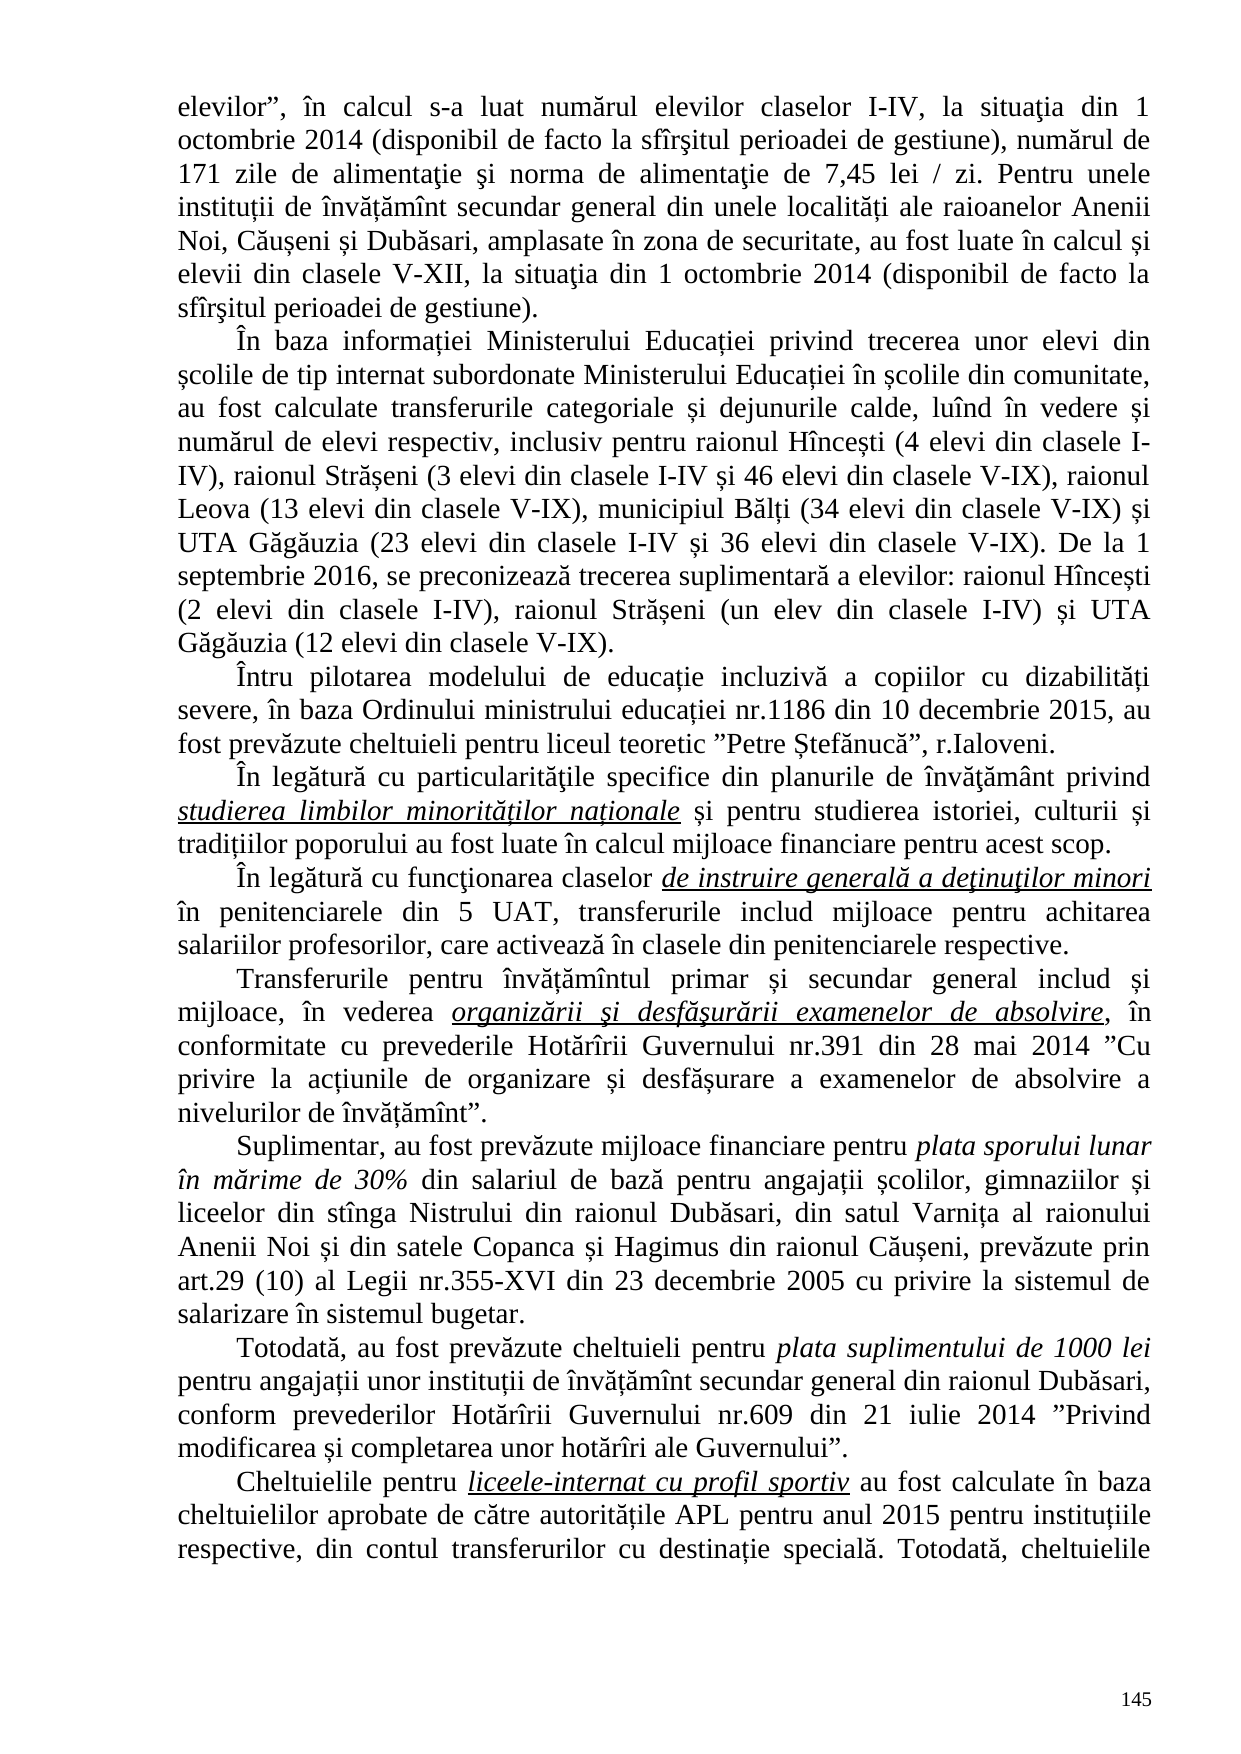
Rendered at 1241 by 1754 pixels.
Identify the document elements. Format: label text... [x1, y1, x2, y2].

text Totodată, au fost prevăzute cheltuieli pentru plata suplimentului de 1000 lei pentru angajații unor instituții de învățămînt secundar general din raionul Dubăsari, conform prevederilor Hotărîrii Guvernului nr.609 din 21 iulie 2014 ”Privind modificarea și completarea unor hotărîri ale Guvernului”. [177, 1330, 1152, 1464]
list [177, 1464, 1152, 1564]
text În legătură cu particularităţile specifice din planurile de învăţământ privind studierea limbilor minorităților naționale și pentru studierea istoriei, culturii și tradițiilor poporului au fost luate în calcul mijloace financiare pentru acest scop. [177, 759, 1152, 860]
list Transferurile pentru învățămîntul primar și secundar general includ și mijloace, în vederea organizării şi desfăşurării examenelor de absolvire, în conformitate cu prevederile Hotărîrii Guvernului nr.391 din 28 mai 2014 ”Cu privire la acțiunile de organizare și desfășurare a examenelor de absolvire a nivelurilor de învățămînt”. [177, 961, 1152, 1128]
text Suplimentar, au fost prevăzute mijloace financiare pentru plata sporului lunar în mărime de 30% din salariul de bază pentru angajații școlilor, gimnaziilor și liceelor din stînga Nistrului din raionul Dubăsari, din satul Varnița al raionului Anenii Noi și din satele Copanca și Hagimus din raionul Căușeni, prevăzute prin art.29 (10) al Legii nr.355-XVI din 23 decembrie 2005 cu privire la sistemul de salarizare în sistemul bugetar. [177, 1128, 1152, 1330]
text În baza informației Ministerului Educației privind trecerea unor elevi din școlile de tip internat subordonate Ministerului Educației în școlile din comunitate, au fost calculate transferurile categoriale și dejunurile calde, luînd în vedere și numărul de elevi respectiv, inclusiv pentru raionul Hîncești (4 elevi din clasele I-IV), raionul Strășeni (3 elevi din clasele I-IV și 46 elevi din clasele V-IX), raionul Leova (13 elevi din clasele V-IX), municipiul Bălți (34 elevi din clasele V-IX) și UTA Găgăuzia (23 elevi din clasele I-IV și 36 elevi din clasele V-IX). De la 1 septembrie 2016, se preconizează trecerea suplimentară a elevilor: raionul Hîncești (2 elevi din clasele I-IV), raionul Strășeni (un elev din clasele I-IV) și UTA Găgăuzia (12 elevi din clasele V-IX). [177, 323, 1152, 659]
text Întru pilotarea modelului de educație incluzivă a copiilor cu dizabilități severe, în baza Ordinului ministrului educației nr.1186 din 10 decembrie 2015, au fost prevăzute cheltuieli pentru liceul teoretic ”Petre Ștefănucă”, r.Ialoveni. [177, 659, 1152, 759]
text În legătură cu funcţionarea claselor de instruire generală a deţinuţilor minori în penitenciarele din 5 UAT, transferurile includ mijloace pentru achitarea salariilor profesorilor, care activează în clasele din penitenciarele respective. [177, 860, 1152, 961]
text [177, 89, 1152, 323]
